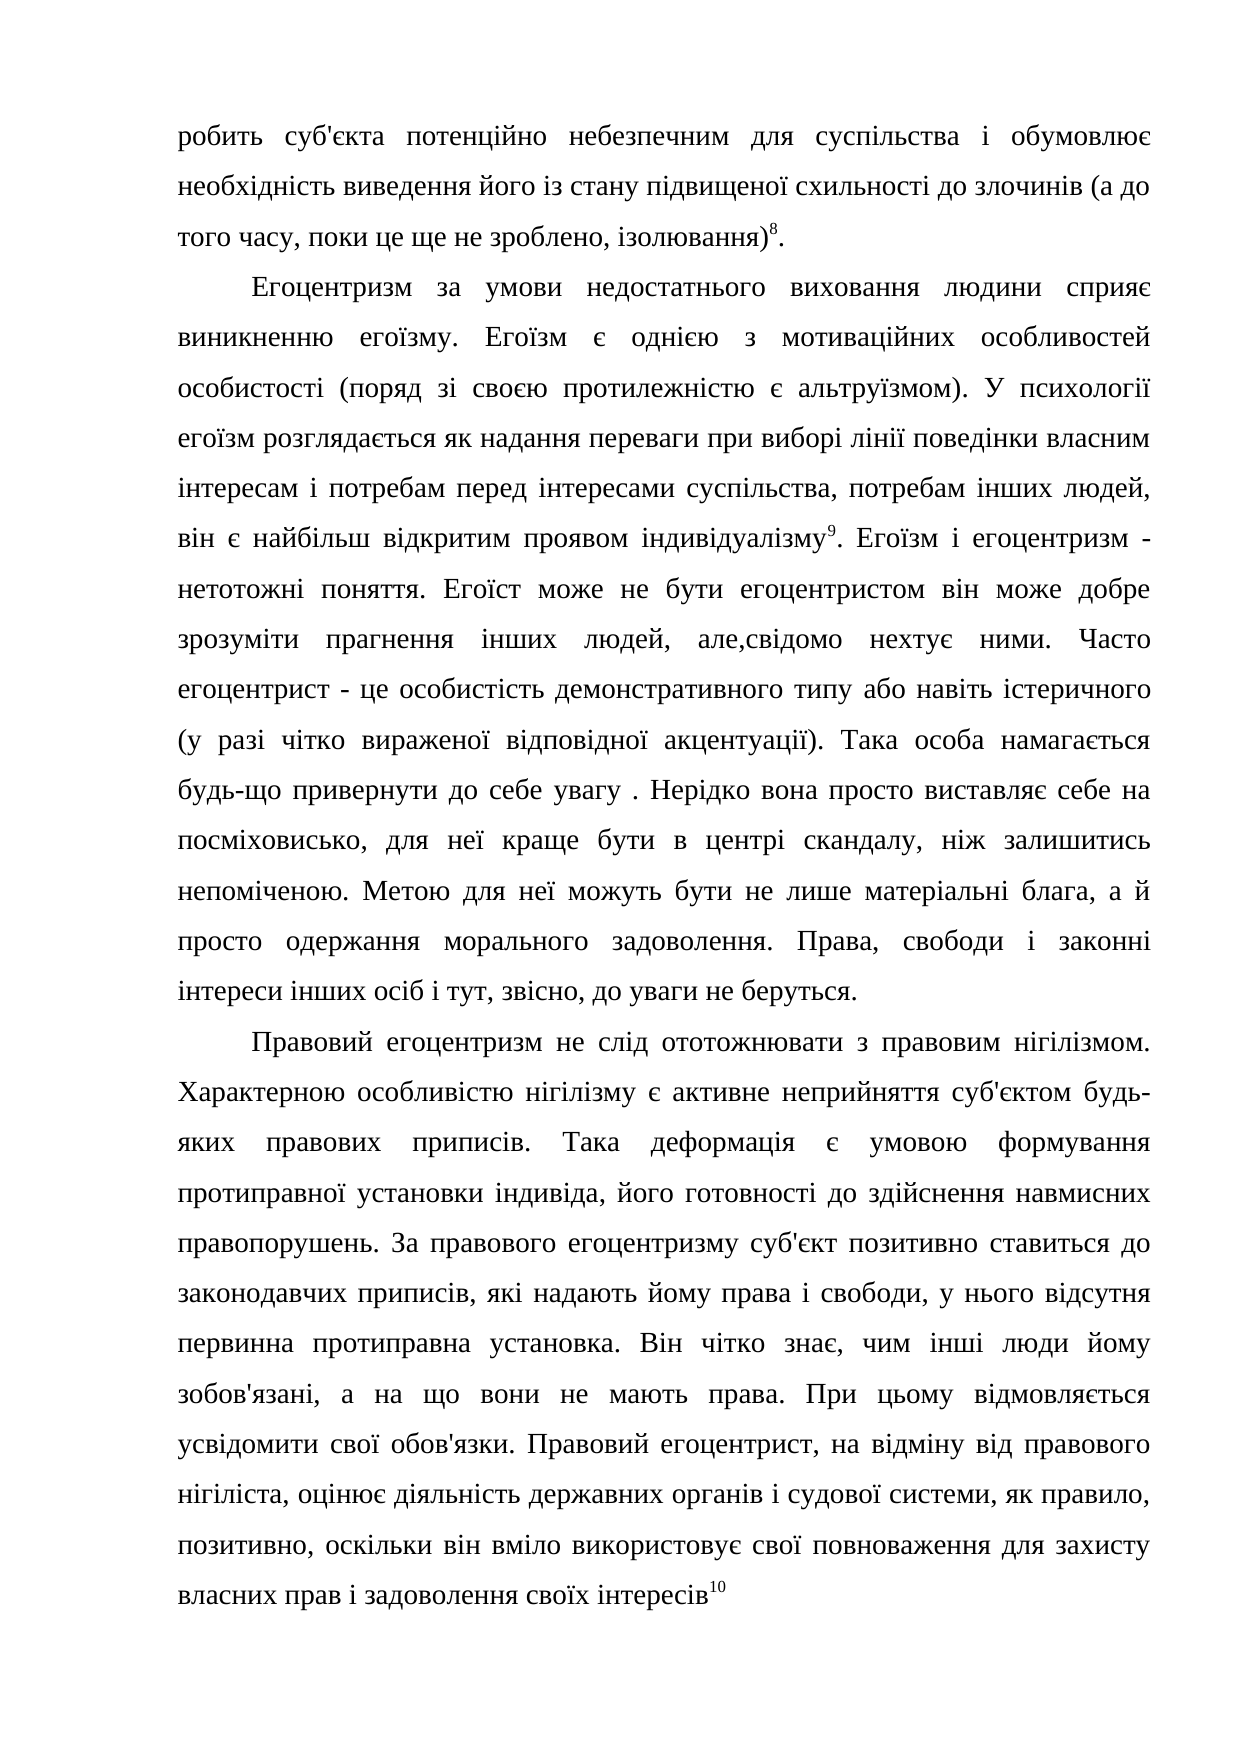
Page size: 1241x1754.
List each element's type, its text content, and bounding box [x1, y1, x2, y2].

text Правовий егоцентризм не слід ототожнювати з правовим нігілізмом. Характерною особливістю нігілізму є активне неприйняття суб'єктом будь-яких правових приписів. Така деформація є умовою формування протиправної установки індивіда, його готовності до здійснення навмисних правопорушень. За правового егоцентризму суб'єкт позитивно ставиться до законодавчих приписів, які надають йому права і свободи, у нього відсутня первинна протиправна установка. Він чітко знає, чим інші люди йому зобов'язані, а на що вони не мають права. При цьому відмовляється усвідомити свої обов'язки. Правовий егоцентрист, на відміну від правового нігіліста, оцінює діяльність державних органів і судової системи, як правило, позитивно, оскільки він вміло використовує свої повноваження для захисту власних прав і задоволення своїх інтересів10 [177, 1024, 1152, 1611]
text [177, 118, 1152, 252]
text Егоцентризм за умови недостатнього виховання людини сприяє виникненню егоїзму. Егоїзм є однією з мотиваційних особливостей особистості (поряд зі своєю протилежністю є альтруїзмом). У психології егоїзм розглядається як надання переваги при виборі лінії поведінки власним інтересам і потребам перед інтересами суспільства, потребам інших людей, він є найбільш відкритим проявом індивідуалізму9. Егоїзм і егоцентризм - нетотожні поняття. Егоїст може не бути егоцентристом він може добре зрозуміти прагнення інших людей, але,свідомо нехтує ними. Часто егоцентрист - це особистість демонстративного типу або навіть істеричного (у разі чітко вираженої відповідної акцентуації). Така особа намагається будь-що привернути до себе увагу . Нерідко вона просто виставляє себе на посміховисько, для неї краще бути в центрі скандалу, ніж залишитись непоміченою. Метою для неї можуть бути не лише матеріальні блага, а й просто одержання морального задоволення. Права, свободи і законні інтереси інших осіб і тут, звісно, до уваги не беруться. [177, 269, 1152, 1007]
